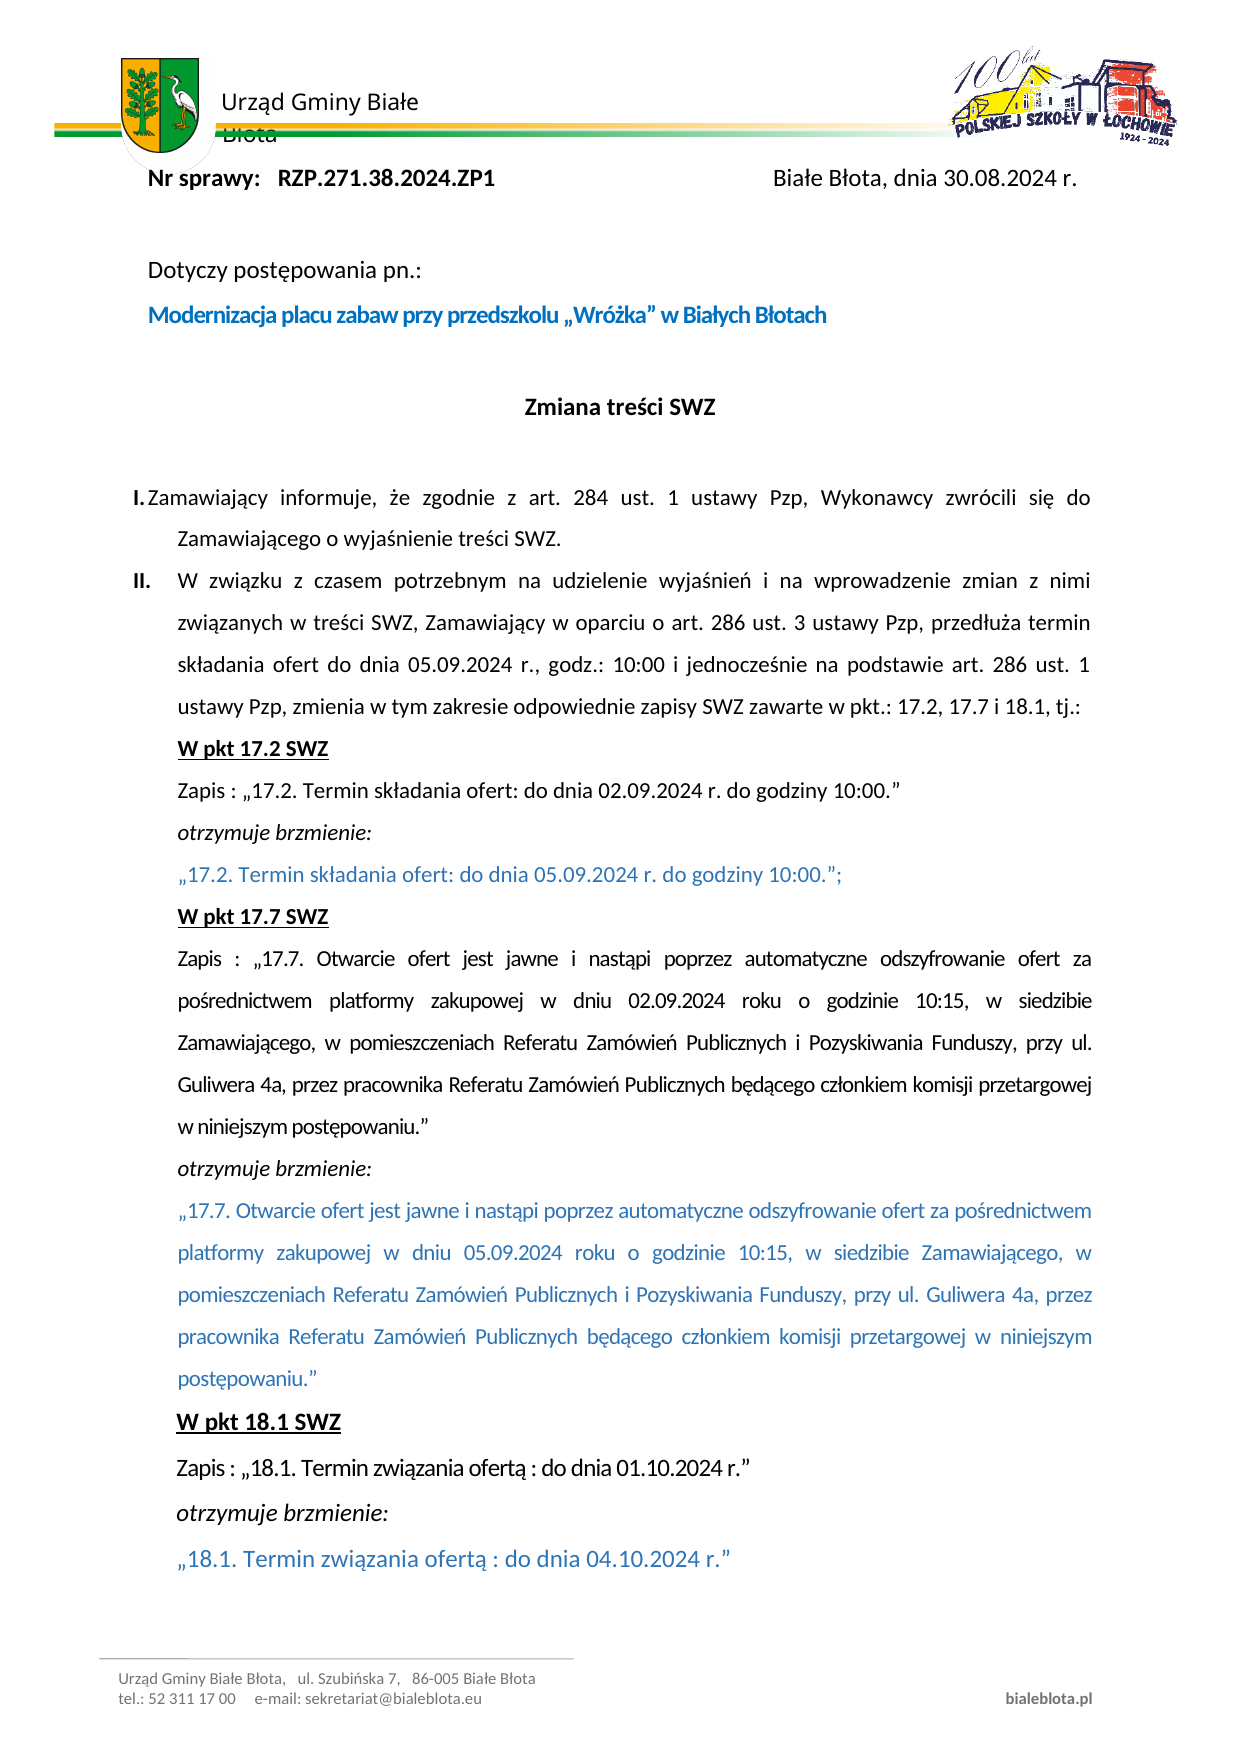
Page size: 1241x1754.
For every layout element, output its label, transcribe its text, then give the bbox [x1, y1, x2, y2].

list W związku z czasem potrzebnym na udzielenie wyjaśnień i na wprowadzenie zmian z nimi związanych w treści SWZ, Zamawiający w oparciu o art. 286 ust. 3 ustawy Pzp, przedłuża termin składania ofert do dnia 05.09.2024 r., godz.: 10:00 i jednocześnie na podstawie art. 286 ust. 1 ustawy Pzp, zmienia w tym zakresie odpowiednie zapisy SWZ zawarte w pkt.: 17.2, 17.7 i 18.1, tj.: [133, 567, 1093, 721]
list Zapis : „17.7. Otwarcie ofert jest jawne i nastąpi poprzez automatyczne odszyfrowanie ofert za pośrednictwem platformy zakupowej w dniu 02.09.2024 roku o godzinie 10:15, w siedzibie Zamawiającego, w pomieszczeniach Referatu Zamówień Publicznych i Pozyskiwania Funduszy, przy ul. Guliwera 4a, przez pracownika Referatu Zamówień Publicznych będącego członkiem komisji przetargowej w niniejszym postępowaniu.” [177, 944, 1093, 1140]
list otrzymuje brzmienie: [177, 818, 1093, 846]
list „17.2. Termin składania ofert: do dnia 05.09.2024 r. do godziny 10:00.”; [177, 860, 1093, 888]
text W pkt 18.1 SWZ [176, 1406, 1093, 1437]
text otrzymuje brzmienie: [176, 1498, 1093, 1528]
list „17.7. Otwarcie ofert jest jawne i nastąpi poprzez automatyczne odszyfrowanie ofert za pośrednictwem platformy zakupowej w dniu 05.09.2024 roku o godzinie 10:15, w siedzibie Zamawiającego, w pomieszczeniach Referatu Zamówień Publicznych i Pozyskiwania Funduszy, przy ul. Guliwera 4a, przez pracownika Referatu Zamówień Publicznych będącego członkiem komisji przetargowej w niniejszym postępowaniu.” [177, 1196, 1093, 1392]
list otrzymuje brzmienie: [177, 1154, 1093, 1182]
list Zamawiający informuje, że zgodnie z art. 284 ust. 1 ustawy Pzp, Wykonawcy zwrócili się do Zamawiającego o wyjaśnienie treści SWZ. [133, 483, 1093, 553]
text Modernizacja placu zabaw przy przedszkolu „Wróżka” w Białych Błotach [148, 300, 1093, 330]
text Zmiana treści SWZ [148, 391, 1093, 422]
picture [54, 58, 199, 153]
list W pkt 17.7 SWZ [177, 902, 1093, 930]
picture [216, 46, 1179, 146]
text „18.1. Termin związania ofertą : do dnia 04.10.2024 r.” [176, 1543, 1093, 1574]
list W pkt 17.2 SWZ [177, 734, 1093, 762]
list Zapis : „17.2. Termin składania ofert: do dnia 02.09.2024 r. do godziny 10:00.” [177, 776, 1093, 804]
text Dotyczy postępowania pn.: [148, 254, 1093, 284]
text Zapis : „18.1. Termin związania ofertą : do dnia 01.10.2024 r.” [176, 1452, 1093, 1482]
text Nr sprawy: RZP.271.38.2024.ZP1 Białe Błota, dnia 30.08.2024 r. [148, 162, 1093, 193]
